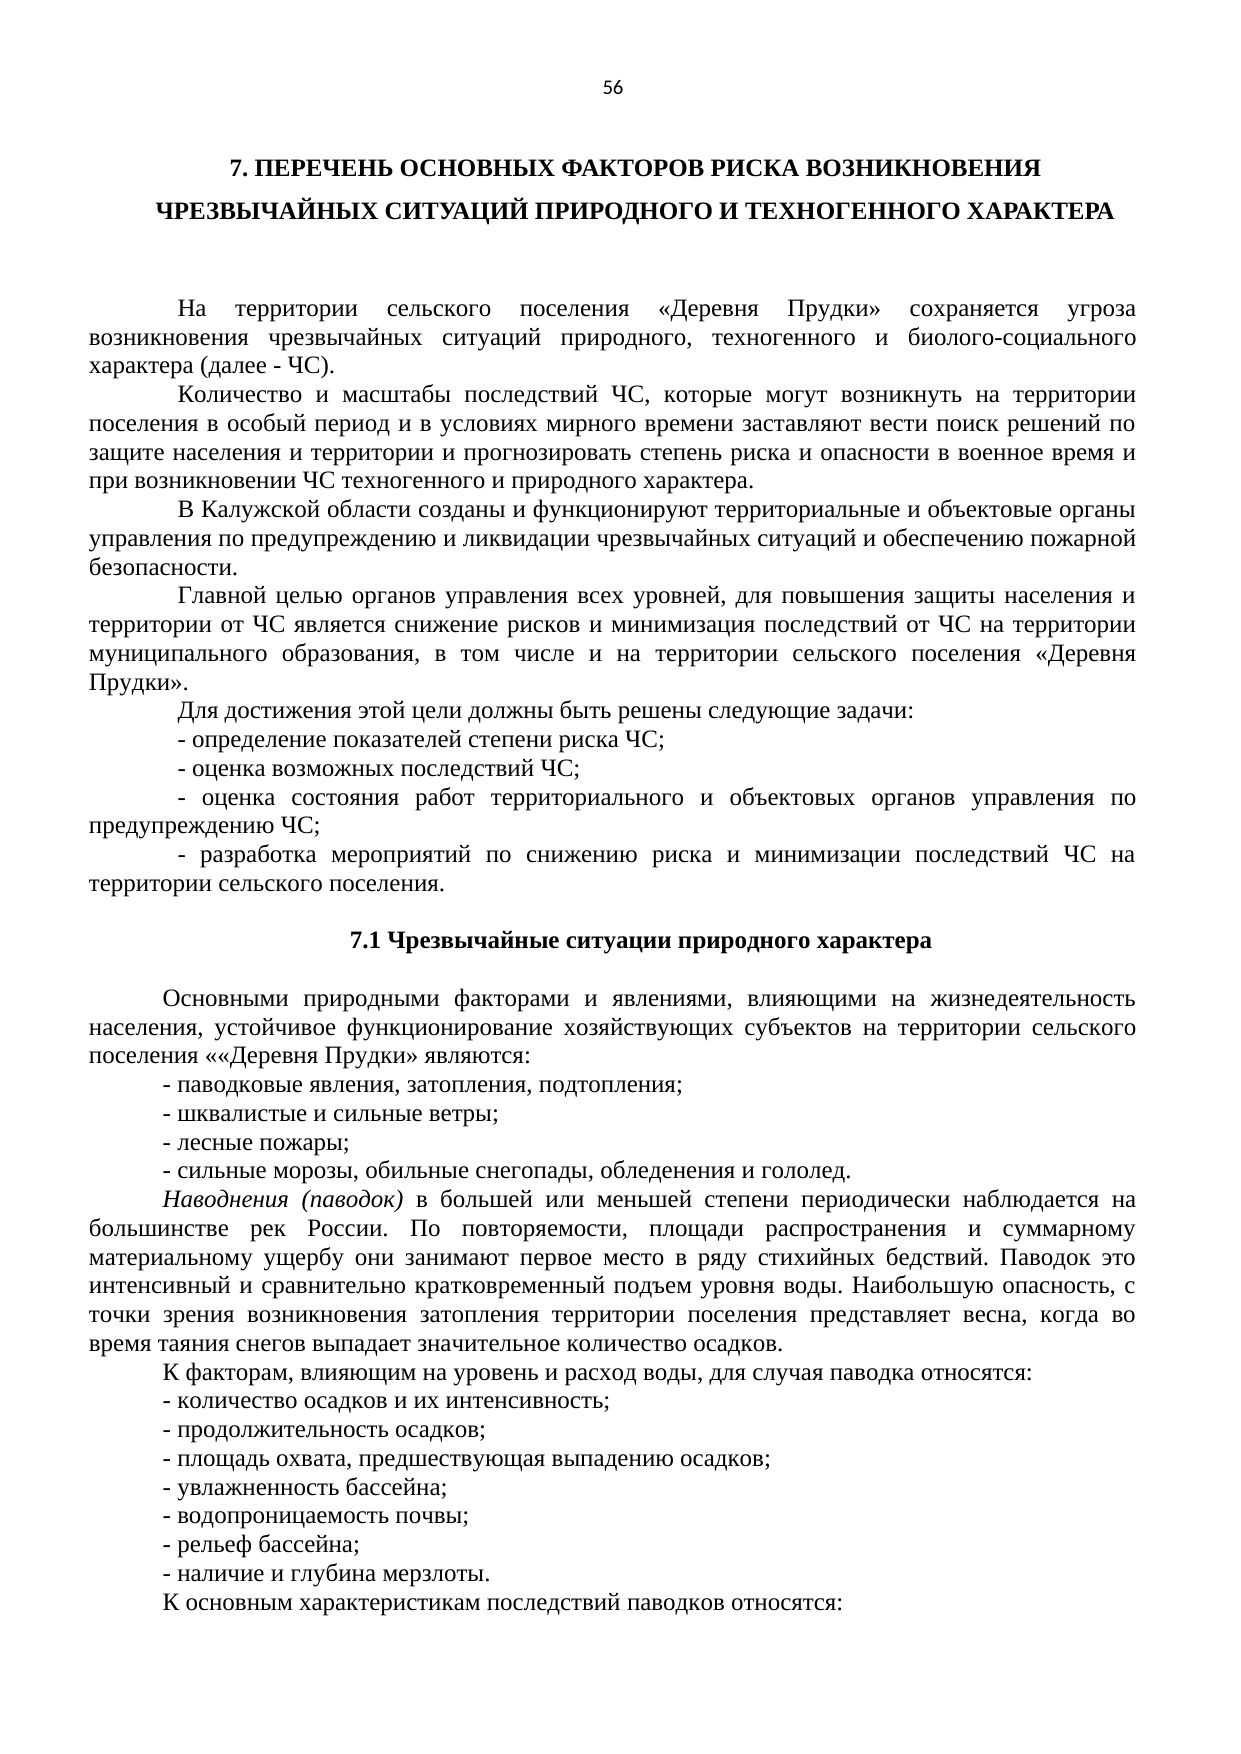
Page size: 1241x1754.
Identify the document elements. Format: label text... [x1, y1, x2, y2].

text - оценка состояния работ территориального и объектовых органов управления по предупреждению ЧС; [89, 782, 1137, 839]
text - продолжительность осадков; [89, 1414, 1137, 1443]
text Количество и масштабы последствий ЧС, которые могут возникнуть на территории поселения в особый период и в условиях мирного времени заставляют вести поиск решений по защите населения и территории и прогнозировать степень риска и опасности в военное время и при возникновении ЧС техногенного и природного характера. [89, 379, 1137, 494]
text - сильные морозы, обильные снегопады, обледенения и гололед. [89, 1156, 1137, 1184]
text В Калужской области созданы и функционируют территориальные и объектовые органы управления по предупреждению и ликвидации чрезвычайных ситуаций и обеспечению пожарной безопасности. [89, 494, 1137, 581]
text К основным характеристикам последствий паводков относятся: [89, 1587, 1137, 1616]
text К факторам, влияющим на уровень и расход воды, для случая паводка относятся: [89, 1357, 1137, 1386]
text - определение показателей степени риска ЧС; [89, 724, 1137, 753]
text - паводковые явления, затопления, подтопления; [89, 1069, 1137, 1098]
text - количество осадков и их интенсивность; [89, 1386, 1137, 1414]
text - наличие и глубина мерзлоты. [89, 1558, 1137, 1587]
text 7. ПЕРЕЧЕНЬ ОСНОВНЫХ ФАКТОРОВ РИСКА ВОЗНИКНОВЕНИЯ ЧРЕЗВЫЧАЙНЫХ СИТУАЦИЙ ПРИРОДНОГО И ТЕХНОГЕННОГО ХАРАКТЕРА [134, 153, 1137, 225]
text Наводнения (паводок) в большей или меньшей степени периодически наблюдается на большинстве рек России. По повторяемости, площади распространения и суммарному материальному ущербу они занимают первое место в ряду стихийных бедствий. Паводок это интенсивный и сравнительно кратковременный подъем уровня воды. Наибольшую опасность, с точки зрения возникновения затопления территории поселения представляет весна, когда во время таяния снегов выпадает значительное количество осадков. [89, 1184, 1137, 1357]
text На территории сельского поселения «Деревня Прудки» сохраняется угроза возникновения чрезвычайных ситуаций природного, техногенного и биолого-социального характера (далее - ЧС). [89, 293, 1137, 379]
text Основными природными факторами и явлениями, влияющими на жизнедеятельность населения, устойчивое функционирование хозяйствующих субъектов на территории сельского поселения ««Деревня Прудки» являются: [89, 983, 1137, 1069]
text - разработка мероприятий по снижению риска и минимизации последствий ЧС на территории сельского поселения. [89, 839, 1137, 897]
text - площадь охвата, предшествующая выпадению осадков; [89, 1443, 1137, 1472]
text - увлажненность бассейна; [89, 1472, 1137, 1501]
text - рельеф бассейна; [89, 1529, 1137, 1558]
text - шквалистые и сильные ветры; [89, 1098, 1137, 1127]
text 7.1 Чрезвычайные ситуации природного характера [89, 926, 1137, 954]
text Главной целью органов управления всех уровней, для повышения защиты населения и территории от ЧС является снижение рисков и минимизация последствий от ЧС на территории муниципального образования, в том числе и на территории сельского поселения «Деревня Прудки». [89, 581, 1137, 696]
text - оценка возможных последствий ЧС; [89, 753, 1137, 782]
text Для достижения этой цели должны быть решены следующие задачи: [89, 696, 1137, 724]
text - лесные пожары; [89, 1127, 1137, 1156]
text - водопроницаемость почвы; [89, 1501, 1137, 1529]
